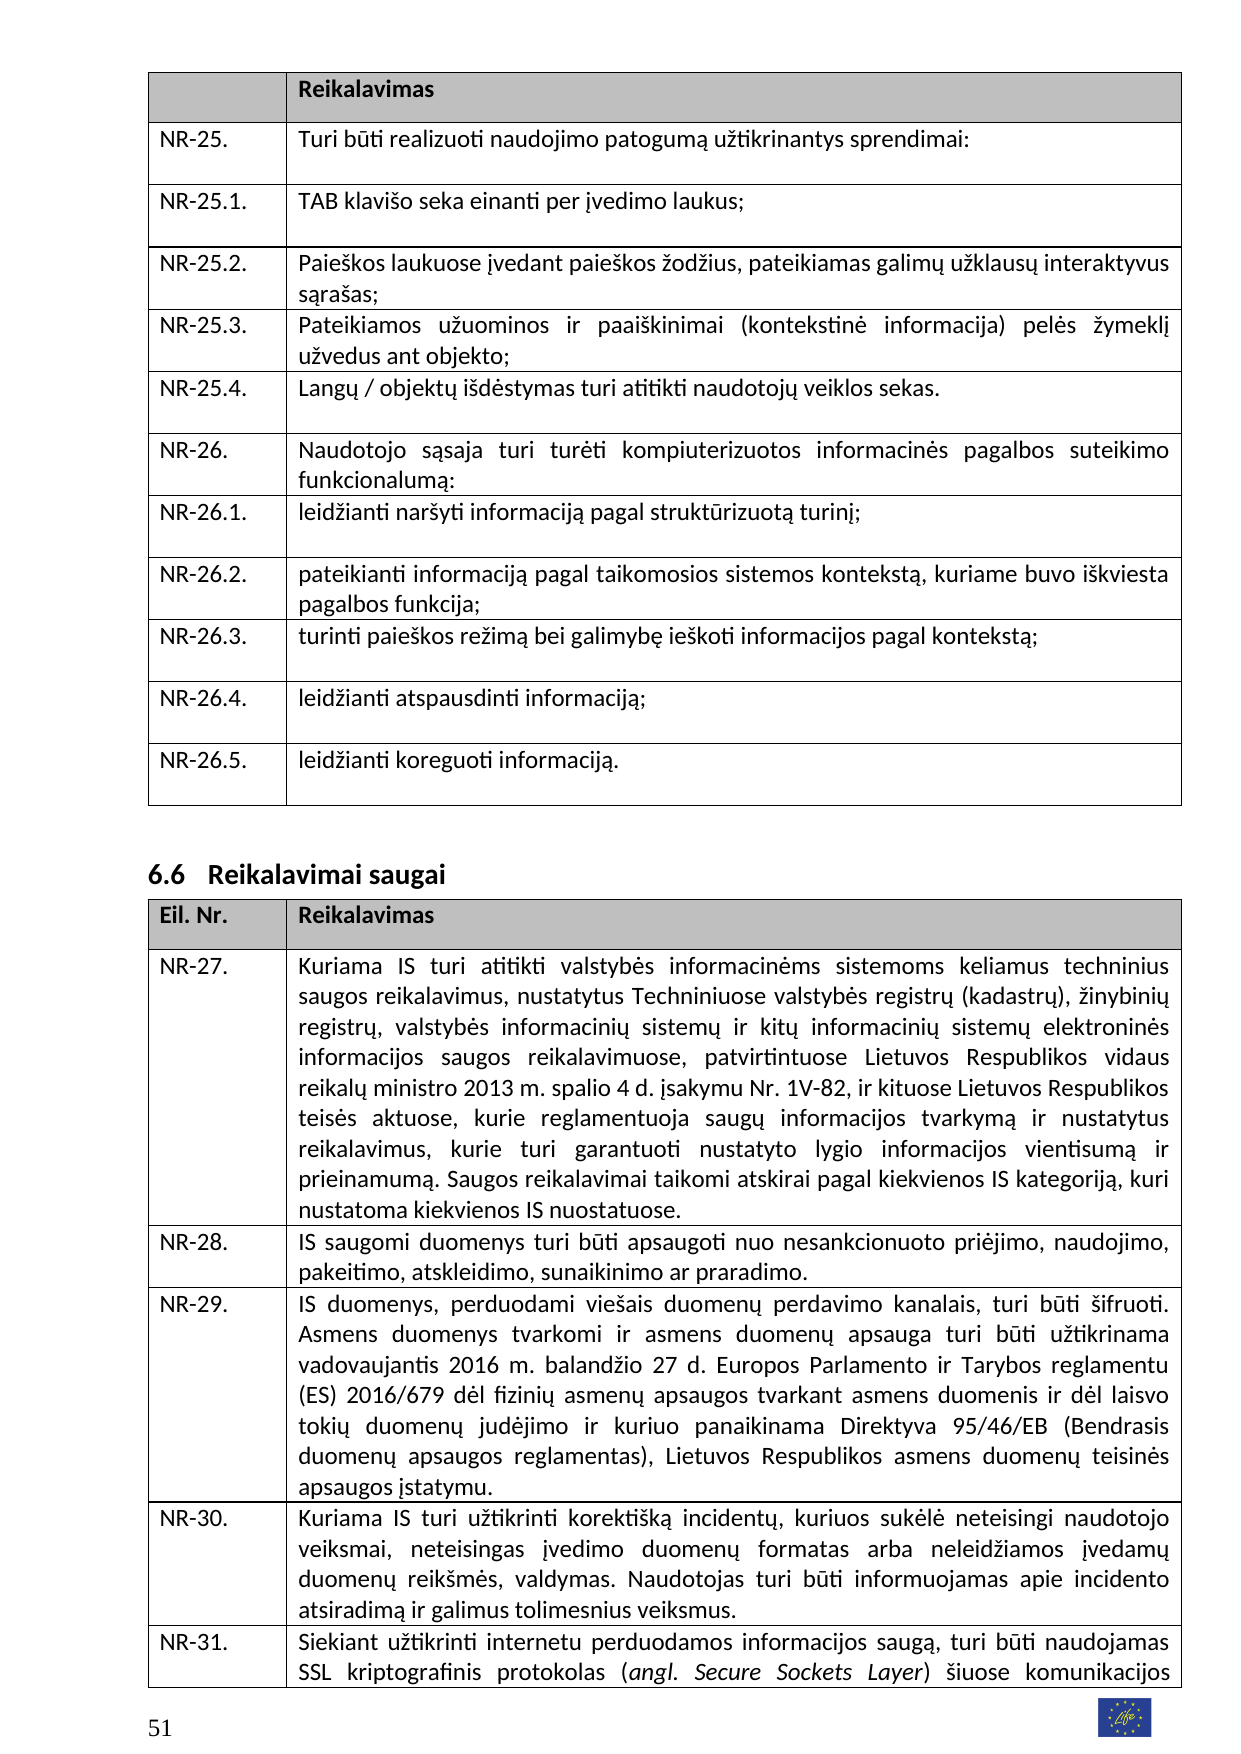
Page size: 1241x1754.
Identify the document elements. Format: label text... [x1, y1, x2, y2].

table_cell TAB klavišo seka einanti per įvedimo laukus; [287, 185, 1181, 246]
table_cell pateikianti informaciją pagal taikomosios sistemos kontekstą, kuriame buvo iškviesta pagalbos funkcija; [287, 558, 1181, 619]
picture [1098, 1698, 1152, 1737]
table_cell [149, 1626, 286, 1687]
table_cell [149, 682, 286, 743]
table_cell [149, 248, 286, 308]
table_cell [149, 620, 286, 681]
table_cell IS duomenys, perduodami viešais duomenų perdavimo kanalais, turi būti šifruoti. Asmens duomenys tvarkomi ir asmens duomenų apsauga turi būti užtikrinama vadovaujantis 2016 m. balandžio 27 d. Europos Parlamento ir Tarybos reglamentu (ES) 2016/679 dėl fizinių asmenų apsaugos tvarkant asmens duomenis ir dėl laisvo tokių duomenų judėjimo ir kuriuo panaikinama Direktyva 95/46/EB (Bendrasis duomenų apsaugos reglamentas), Lietuvos Respublikos asmens duomenų teisinės apsaugos įstatymu. [287, 1288, 1181, 1501]
table_cell leidžianti atspausdinti informaciją; [287, 682, 1181, 743]
table_cell [149, 1288, 286, 1501]
table_cell [149, 1226, 286, 1287]
table_cell turinti paieškos režimą bei galimybę ieškoti informacijos pagal kontekstą; [287, 620, 1181, 681]
table_cell Naudotojo sąsaja turi turėti kompiuterizuotos informacinės pagalbos suteikimo funkcionalumą: [287, 434, 1181, 495]
table_cell Turi būti realizuoti naudojimo patogumą užtikrinantys sprendimai: [287, 123, 1181, 184]
table_header Reikalavimas [287, 73, 1181, 122]
table_cell leidžianti koreguoti informaciją. [287, 744, 1181, 805]
table_cell [149, 950, 286, 1225]
table_header [149, 73, 286, 122]
table_cell [149, 310, 286, 371]
table_cell leidžianti naršyti informaciją pagal struktūrizuotą turinį; [287, 496, 1181, 557]
subtitle Reikalavimai saugai [148, 856, 1181, 891]
table_cell Pateikiamos užuominos ir paaiškinimai (kontekstinė informacija) pelės žymeklį užvedus ant objekto; [287, 310, 1181, 371]
table_cell Paieškos laukuose įvedant paieškos žodžius, pateikiamas galimų užklausų interaktyvus sąrašas; [287, 248, 1181, 308]
table_cell [149, 185, 286, 246]
table_header Eil. Nr. [149, 900, 286, 949]
table_cell Kuriama IS turi atitikti valstybės informacinėms sistemoms keliamus techninius saugos reikalavimus, nustatytus Techniniuose valstybės registrų (kadastrų), žinybinių registrų, valstybės informacinių sistemų ir kitų informacinių sistemų elektroninės informacijos saugos reikalavimuose, patvirtintuose Lietuvos Respublikos vidaus reikalų ministro 2013 m. spalio 4 d. įsakymu Nr. 1V-82, ir kituose Lietuvos Respublikos teisės aktuose, kurie reglamentuoja saugų informacijos tvarkymą ir nustatytus reikalavimus, kurie turi garantuoti nustatyto lygio informacijos vientisumą ir prieinamumą. Saugos reikalavimai taikomi atskirai pagal kiekvienos IS kategoriją, kuri nustatoma kiekvienos IS nuostatuose. [287, 950, 1181, 1225]
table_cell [287, 1626, 1181, 1687]
table_cell [149, 372, 286, 433]
table_header Reikalavimas [287, 900, 1181, 949]
table_cell [149, 1503, 286, 1624]
table_cell Kuriama IS turi užtikrinti korektišką incidentų, kuriuos sukėlė neteisingi naudotojo veiksmai, neteisingas įvedimo duomenų formatas arba neleidžiamos įvedamų duomenų reikšmės, valdymas. Naudotojas turi būti informuojamas apie incidento atsiradimą ir galimus tolimesnius veiksmus. [287, 1503, 1181, 1624]
table_cell [149, 434, 286, 495]
table_cell [149, 123, 286, 184]
table_cell IS saugomi duomenys turi būti apsaugoti nuo nesankcionuoto priėjimo, naudojimo, pakeitimo, atskleidimo, sunaikinimo ar praradimo. [287, 1226, 1181, 1287]
table_cell Langų / objektų išdėstymas turi atitikti naudotojų veiklos sekas. [287, 372, 1181, 433]
table_cell [149, 744, 286, 805]
table_cell [149, 558, 286, 619]
table_cell [149, 496, 286, 557]
